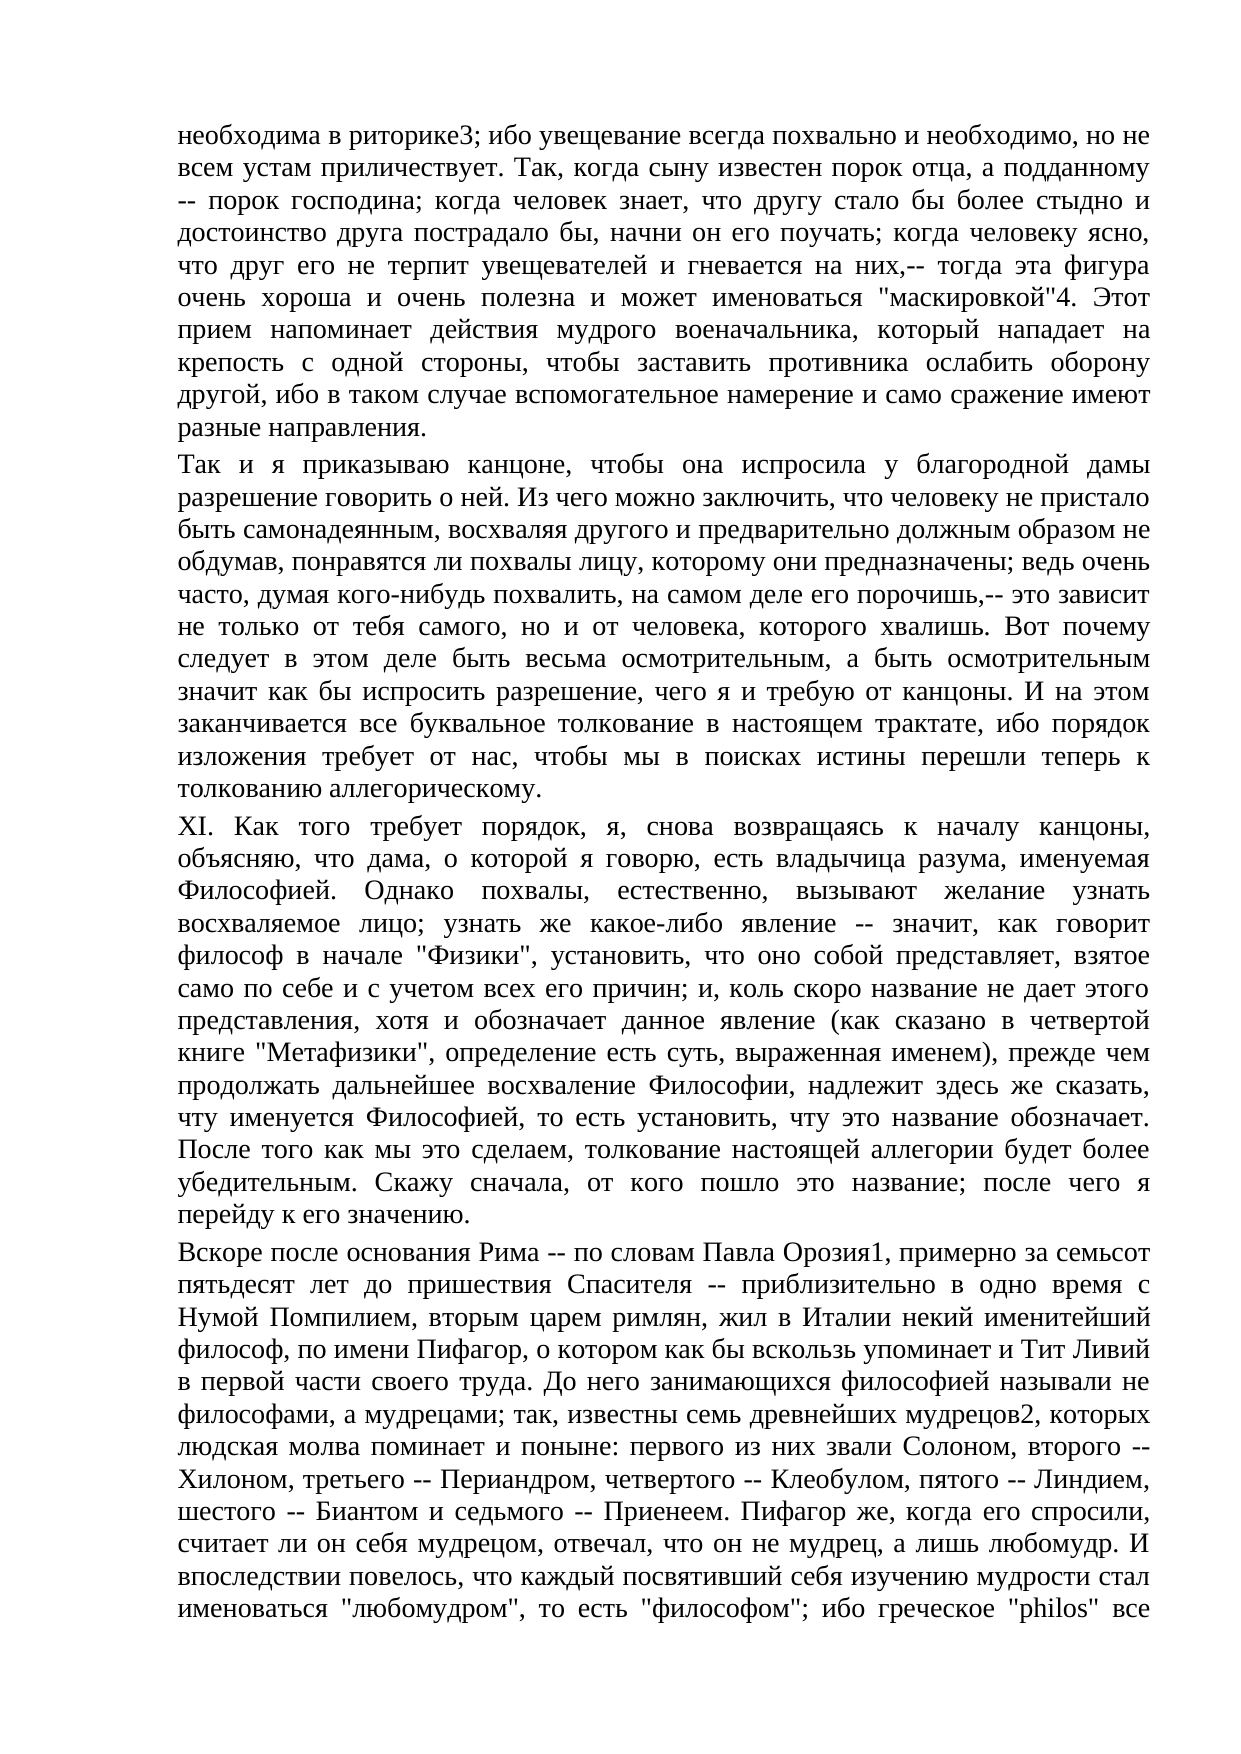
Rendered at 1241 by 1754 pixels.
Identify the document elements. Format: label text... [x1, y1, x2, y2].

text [177, 1235, 1152, 1624]
text Так и я приказываю канцоне, чтобы она испросила у благородной дамы разрешение говорить о ней. Из чего можно заключить, что человеку не пристало быть самонадеянным, восхваляя другого и предварительно должным образом не обдумав, понравятся ли похвалы лицу, которому они предназначены; ведь очень часто, думая кого-нибудь похвалить, на самом деле его порочишь,-- это зависит не только от тебя самого, но и от человека, которого хвалишь. Вот почему следует в этом деле быть весьма осмотрительным, а быть осмотрительным значит как бы испросить разрешение, чего я и требую от канцоны. И на этом заканчивается все буквальное толкование в настоящем трактате, ибо порядок изложения требует от нас, чтобы мы в поисках истины перешли теперь к толкованию аллегорическому. [177, 447, 1152, 803]
text XI. Как того требует порядок, я, снова возвращаясь к началу канцоны, объясняю, что дама, о которой я говорю, есть владычица разума, именуемая Философией. Однако похвалы, естественно, вызывают желание узнать восхваляемое лицо; узнать же какое-либо явление -- значит, как говорит философ в начале "Физики", установить, что оно собой представляет, взятое само по себе и с учетом всех его причин; и, коль скоро название не дает этого представления, хотя и обозначает данное явление (как сказано в четвертой книге "Метафизики", определение есть суть, выраженная именем), прежде чем продолжать дальнейшее восхваление Философии, надлежит здесь же сказать, чту именуется Философией, то есть установить, чту это название обозначает. После того как мы это сделаем, толкование настоящей аллегории будет более убедительным. Скажу сначала, от кого пошло это название; после чего я перейду к его значению. [177, 809, 1152, 1230]
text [177, 118, 1152, 442]
